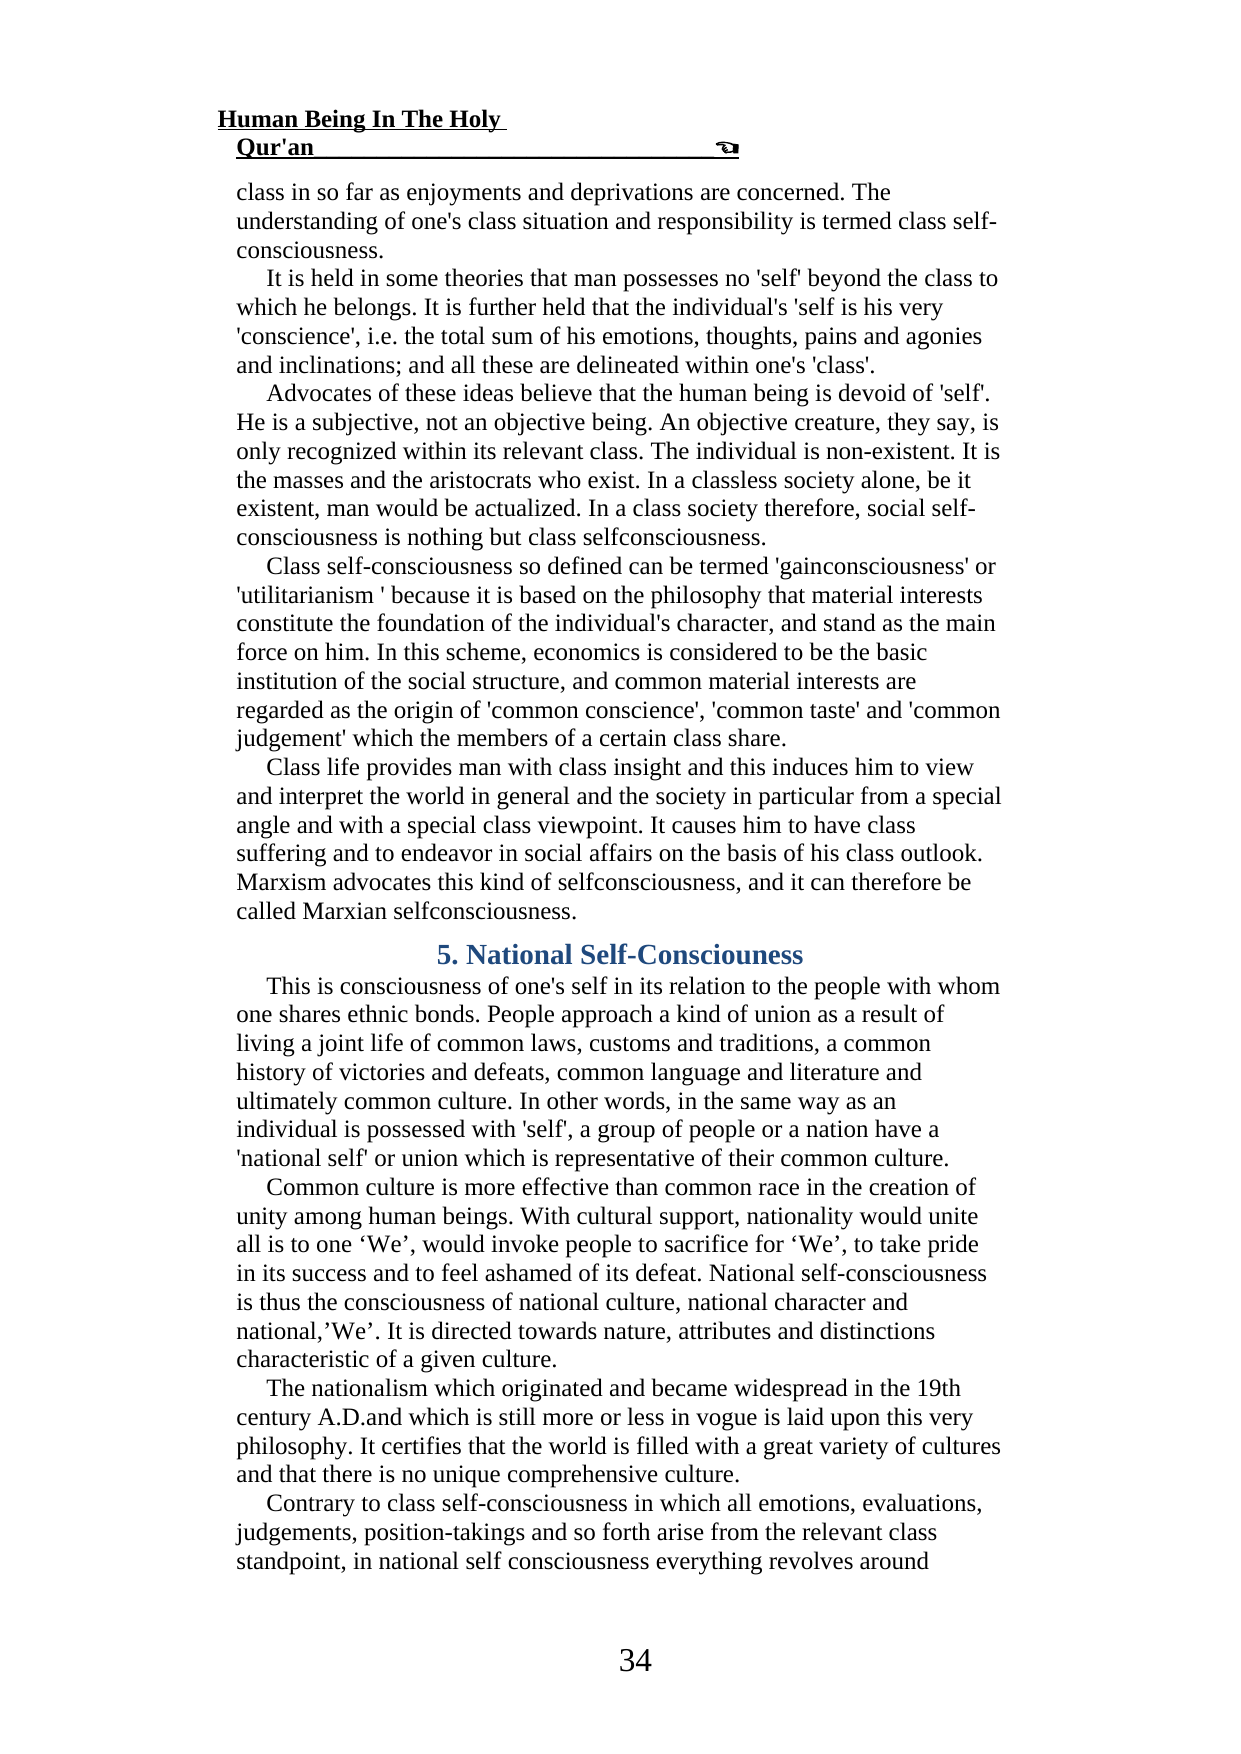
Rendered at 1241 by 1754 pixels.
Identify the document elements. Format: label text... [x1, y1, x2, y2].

subtitle 5. National Self-Consciouness [236, 937, 1004, 971]
text This is consciousness of one's self in its relation to the people with whom one shares ethnic bonds. People approach a kind of union as a result of living a joint life of common laws, customs and traditions, a common history of victories and defeats, common language and literature and ultimately common culture. In other words, in the same way as an individual is possessed with 'self', a group of people or a nation have a 'national self' or union which is representative of their common culture. [236, 971, 1004, 1172]
text Common culture is more effective than common race in the creation of unity among human beings. With cultural support, nationality would unite all is to one ‘We’, would invoke people to sacrifice for ‘We’, to take pride in its success and to feel ashamed of its defeat. National self-consciousness is thus the consciousness of national culture, national character and national,’We’. It is directed towards nature, attributes and distinctions characteristic of a given culture. [236, 1172, 1004, 1373]
text Class life provides man with class insight and this induces him to view and interpret the world in general and the society in particular from a special angle and with a special class viewpoint. It causes him to have class suffering and to endeavor in social affairs on the basis of his class outlook. Marxism advocates this kind of self­consciousness, and it can therefore be called Marxian self­consciousness. [236, 752, 1004, 925]
text Advocates of these ideas believe that the human being is devoid of 'self'. He is a subjective, not an objective being. An objective creature, they say, is only recognized within its relevant class. The individual is non-existent. It is the masses and the aristocrats who exist. In a classless society alone, be it existent, man would be actualized. In a class society therefore, social self-consciousness is nothing but class self­consciousness. [236, 378, 1004, 551]
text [236, 1488, 1004, 1574]
text Class self-consciousness so defined can be termed 'gain­consciousness' or 'utilitarianism ' because it is based on the philosophy that material interests constitute the foundation of the individual's character, and stand as the main force on him. In this scheme, economics is considered to be the basic institution of the social structure, and common material interests are regarded as the origin of 'common conscience', 'common taste' and 'common judgement' which the members of a certain class share. [236, 551, 1004, 752]
text It is held in some theories that man possesses no 'self' beyond the class to which he belongs. It is further held that the individual's 'self is his very 'conscience', i.e. the total sum of his emotions, thoughts, pains and agonies and inclinations; and all these are delineated within one's 'class'. [236, 263, 1004, 378]
text The nationalism which originated and became widespread in the 19th century A.D.and which is still more or less in vogue is laid upon this very philosophy. It certifies that the world is filled with a great variety of cultures and that there is no unique comprehensive culture. [236, 1373, 1004, 1488]
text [236, 177, 1004, 263]
